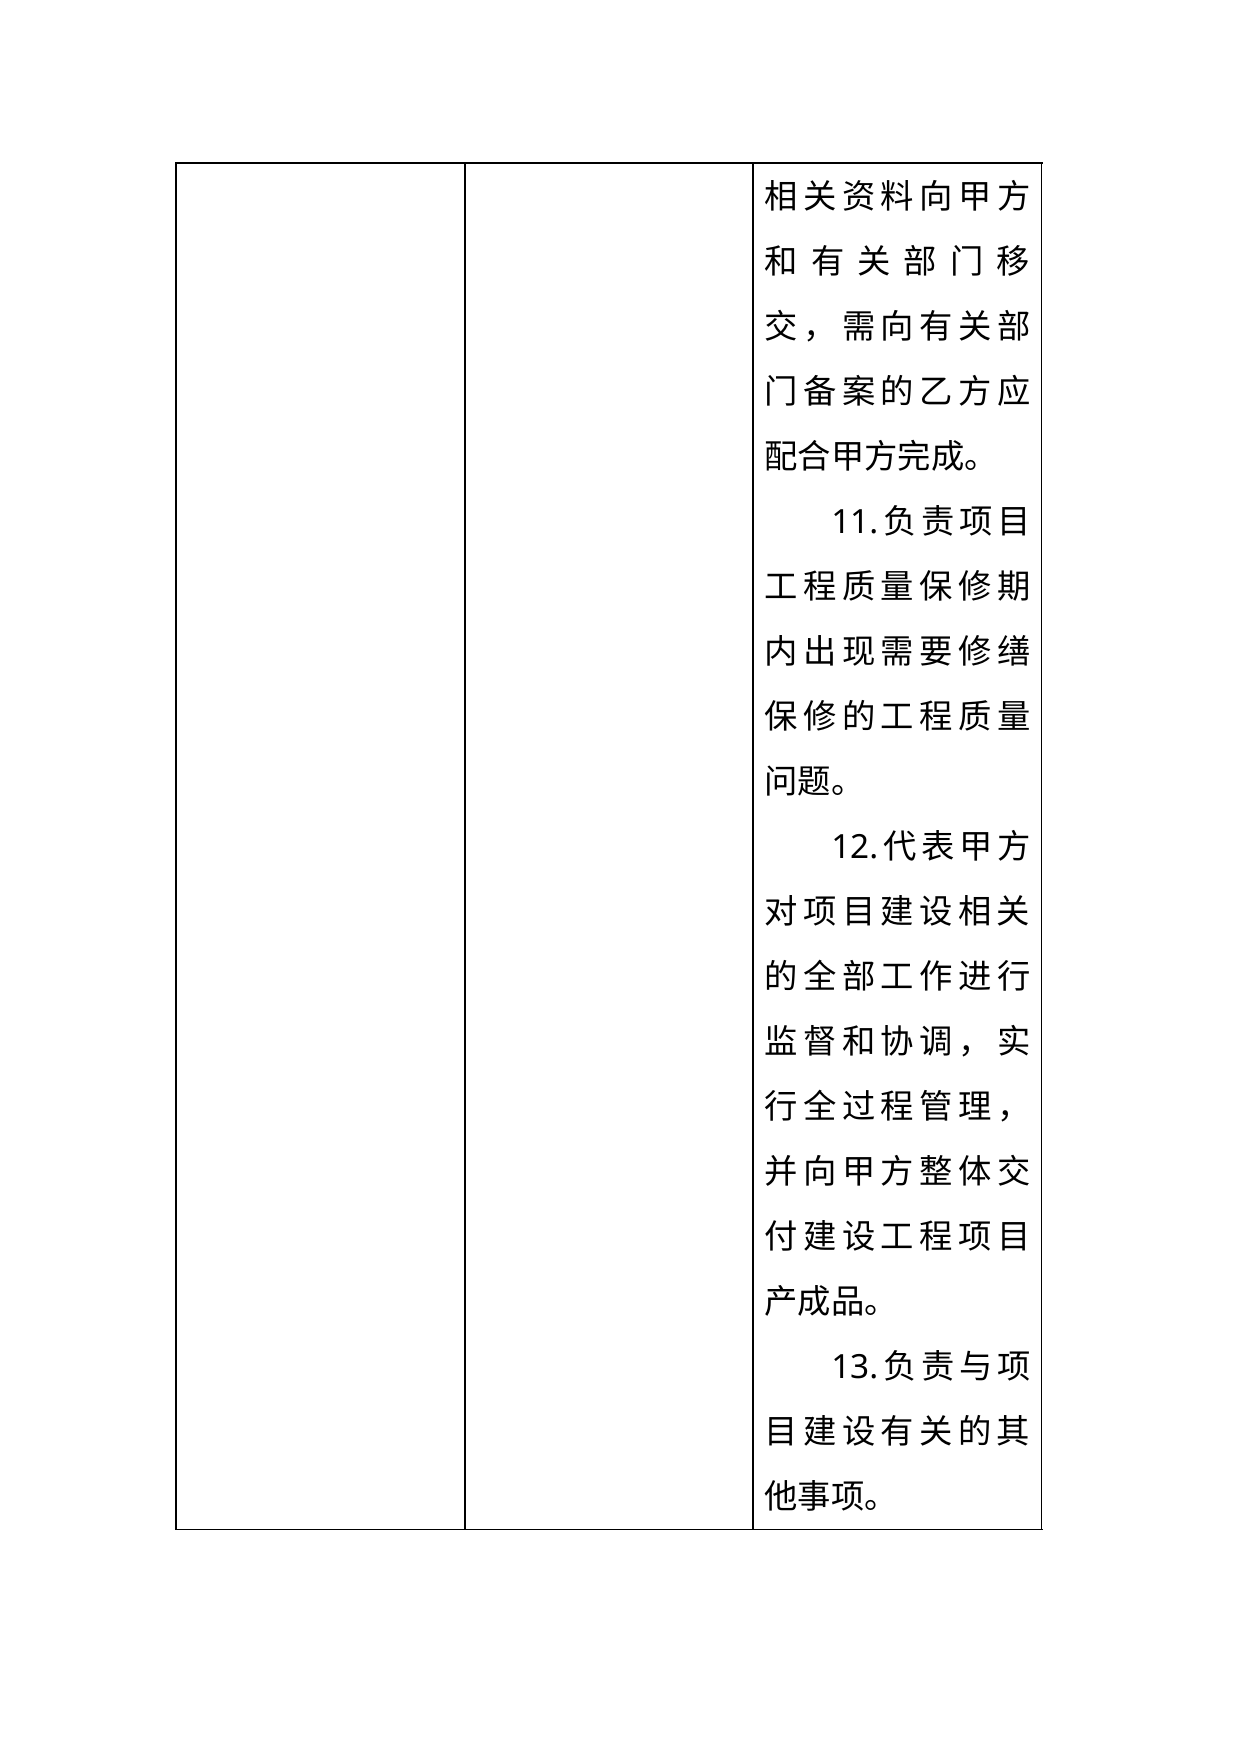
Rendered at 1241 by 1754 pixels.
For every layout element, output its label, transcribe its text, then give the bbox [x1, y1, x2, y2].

table_cell [466, 164, 752, 1528]
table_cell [754, 164, 1041, 1528]
table_cell 1 [177, 164, 464, 1528]
